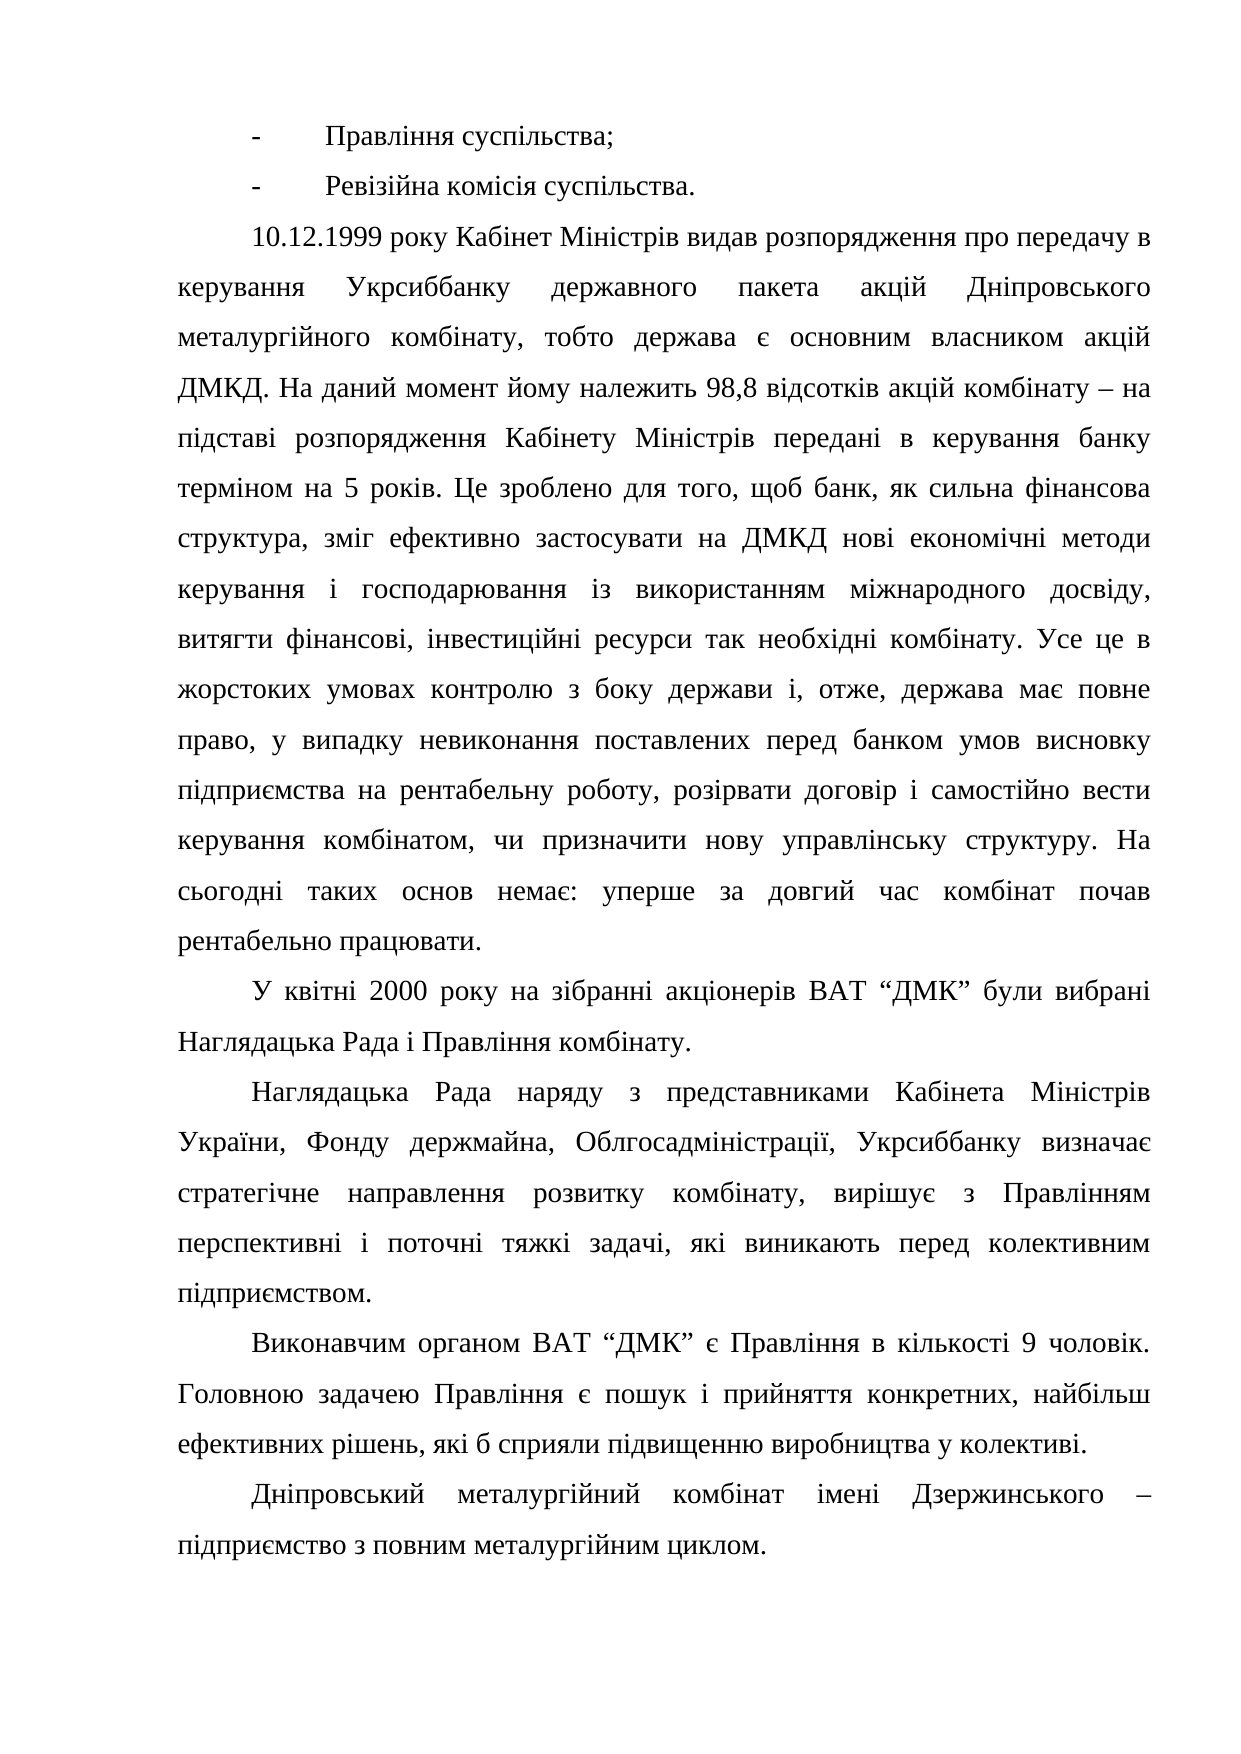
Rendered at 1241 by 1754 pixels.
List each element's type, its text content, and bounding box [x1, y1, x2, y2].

text Виконавчим органом ВАТ “ДМК” є Правління в кількості 9 чоловік. Головною задачею Правління є пошук і прийняття конкретних, найбільш ефективних рішень, які б сприяли підвищенню виробництва у колективі. [177, 1326, 1152, 1460]
text 10.12.1999 року Кабінет Міністрів видав розпорядження про передачу в керування Укрсиббанку державного пакета акцій Дніпровського металургійного комбінату, тобто держава є основним власником акцій ДМКД. На даний момент йому належить 98,8 відсотків акцій комбінату – на підставі розпорядження Кабінету Міністрів передані в керування банку терміном на 5 років. Це зроблено для того, щоб банк, як сильна фінансова структура, зміг ефективно застосувати на ДМКД нові економічні методи керування і господарювання із використанням міжнародного досвіду, витягти фінансові, інвестиційні ресурси так необхідні комбінату. Усе це в жорстоких умовах контролю з боку держави і, отже, держава має повне право, у випадку невиконання поставлених перед банком умов висновку підприємства на рентабельну роботу, розірвати договір і самостійно вести керування комбінатом, чи призначити нову управлінську структуру. На сьогодні таких основ немає: уперше за довгий час комбінат почав рентабельно працювати. [177, 219, 1152, 957]
list Правління суспільства; [177, 118, 1152, 152]
text У квітні 2000 року на зібранні акціонерів ВАТ “ДМК” були вибрані Наглядацька Рада і Правління комбінату. [177, 973, 1152, 1057]
text Наглядацька Рада наряду з представниками Кабінета Міністрів України, Фонду держмайна, Облгосадміністрації, Укрсиббанку визначає стратегічне направлення розвитку комбінату, вирішує з Правлінням перспективні і поточні тяжкі задачі, які виникають перед колективним підприємством. [177, 1074, 1152, 1309]
text Дніпровський металургійний комбінат імені Дзержинського – підприємство з повним металургійним циклом. [177, 1477, 1152, 1560]
list Ревізійна комісія суспільства. [177, 168, 1152, 202]
